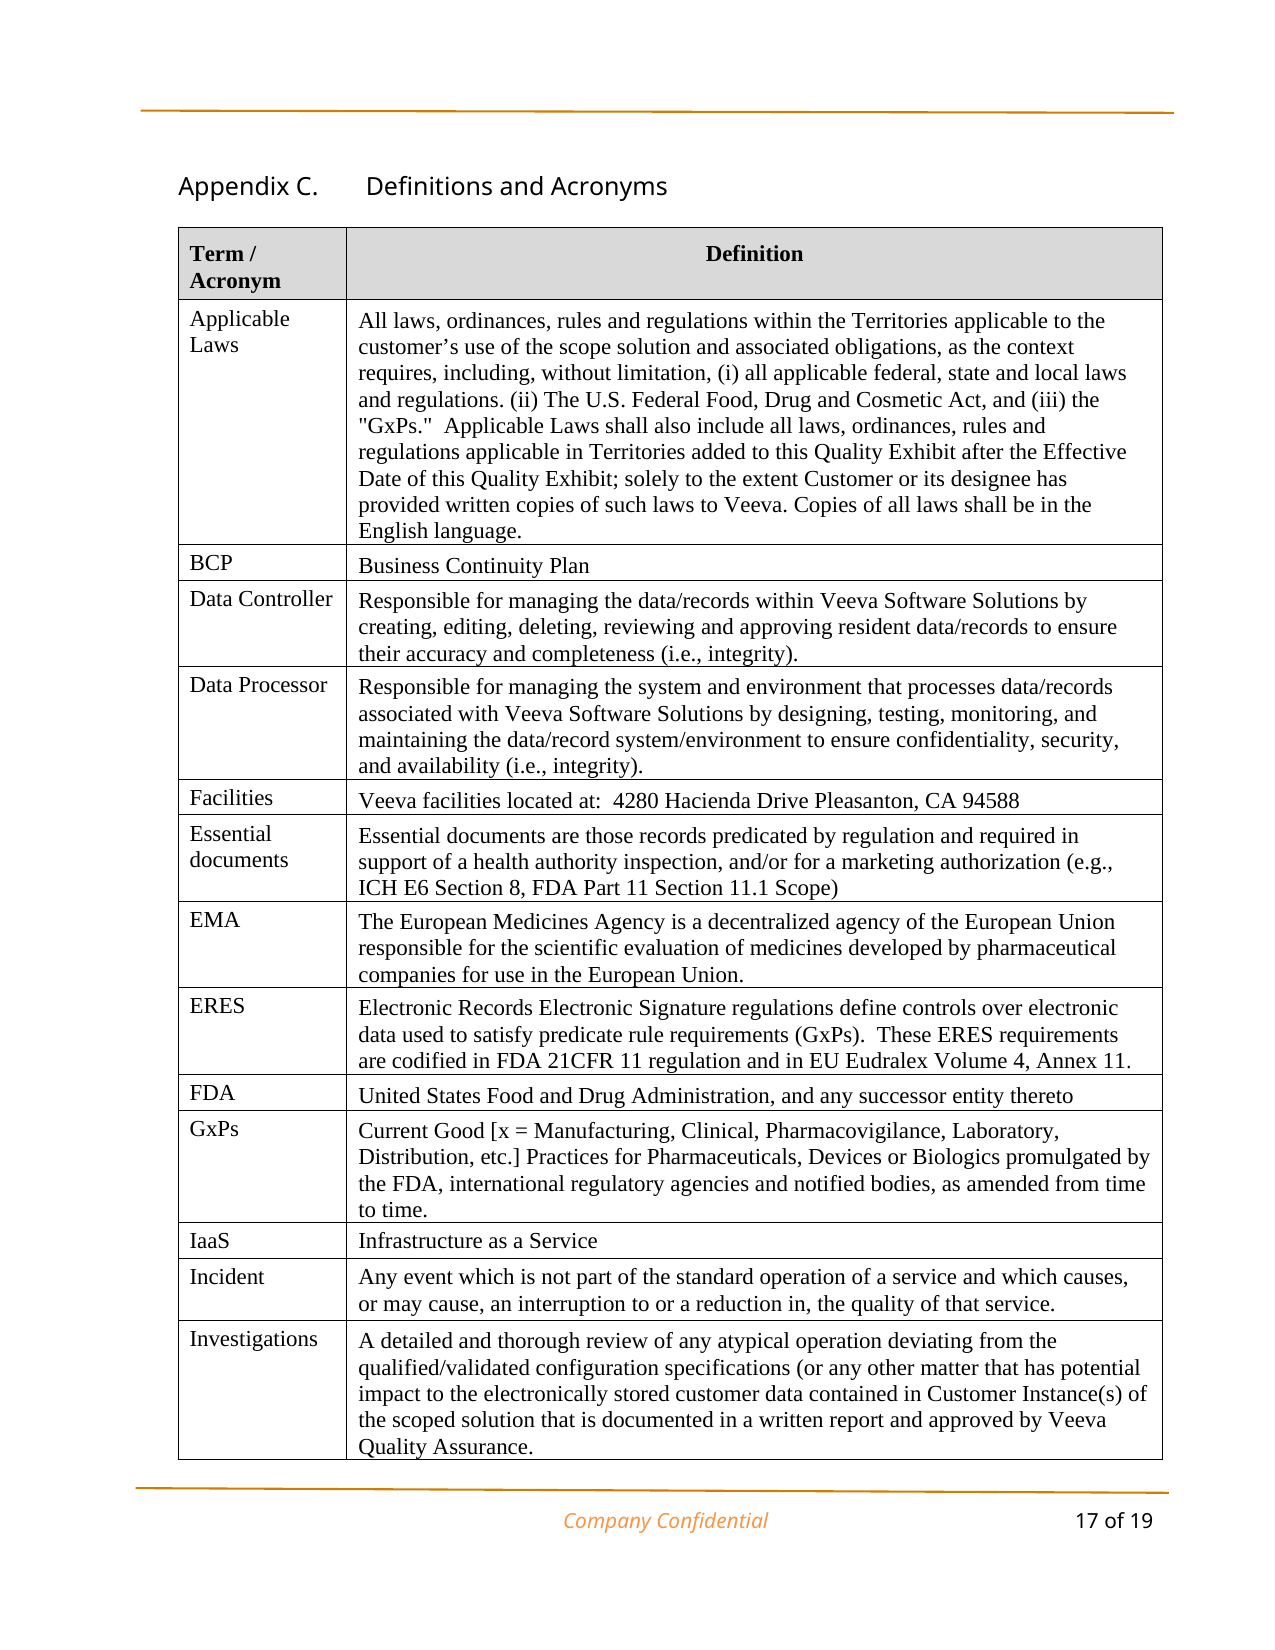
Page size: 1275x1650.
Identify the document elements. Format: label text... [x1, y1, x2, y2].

table_cell Essential documents [179, 815, 346, 901]
table_cell Incident [179, 1259, 346, 1320]
table_cell Business Continuity Plan [347, 545, 1162, 579]
table_cell Essential documents are those records predicated by regulation and required in support of a health authority inspection, and/or for a marketing authorization (e.g., ICH E6 Section 8, FDA Part 11 Section 11.1 Scope) [347, 815, 1162, 901]
table_cell Facilities [179, 780, 346, 814]
table_cell Data Processor [179, 667, 346, 779]
table_cell Responsible for managing the system and environment that processes data/records associated with Veeva Software Solutions by designing, testing, monitoring, and maintaining the data/record system/environment to ensure confidentiality, security, and availability (i.e., integrity). [347, 667, 1162, 779]
table_cell Current Good [x = Manufacturing, Clinical, Pharmacovigilance, Laboratory, Distribution, etc.] Practices for Pharmaceuticals, Devices or Biologics promulgated by the FDA, international regulatory agencies and notified bodies, as amended from time to time. [347, 1111, 1162, 1222]
table_cell BCP [179, 545, 346, 579]
table_cell ERES [179, 988, 346, 1074]
table_header Definition [347, 228, 1162, 299]
table_cell Infrastructure as a Service [347, 1223, 1162, 1258]
table_header Term / Acronym [179, 228, 346, 299]
table_cell Data Controller [179, 581, 346, 666]
table_cell Investigations [179, 1321, 346, 1459]
table_cell Veeva facilities located at: 4280 Hacienda Drive Pleasanton, CA 94588 [347, 780, 1162, 814]
table_cell Responsible for managing the data/records within Veeva Software Solutions by creating, editing, deleting, reviewing and approving resident data/records to ensure their accuracy and completeness (i.e., integrity). [347, 581, 1162, 666]
table_cell FDA [179, 1075, 346, 1109]
table_cell Applicable Laws [179, 300, 346, 544]
text Definitions and Acronyms [178, 169, 1162, 203]
table_cell All laws, ordinances, rules and regulations within the Territories applicable to the customer’s use of the scope solution and associated obligations, as the context requires, including, without limitation, (i) all applicable federal, state and local laws and regulations. (ii) The U.S. Federal Food, Drug and Cosmetic Act, and (iii) the "GxPs." Applicable Laws shall also include all laws, ordinances, rules and regulations applicable in Territories added to this Quality Exhibit after the Effective Date of this Quality Exhibit; solely to the extent Customer or its designee has provided written copies of such laws to Veeva. Copies of all laws shall be in the English language. [347, 300, 1162, 544]
table_cell GxPs [179, 1111, 346, 1222]
table_cell A detailed and thorough review of any atypical operation deviating from the qualified/validated configuration specifications (or any other matter that has potential impact to the electronically stored customer data contained in Customer Instance(s) of the scoped solution that is documented in a written report and approved by Veeva Quality Assurance. [347, 1321, 1162, 1459]
table_cell The European Medicines Agency is a decentralized agency of the European Union responsible for the scientific evaluation of medicines developed by pharmaceutical companies for use in the European Union. [347, 902, 1162, 987]
table_cell Electronic Records Electronic Signature regulations define controls over electronic data used to satisfy predicate rule requirements (GxPs). These ERES requirements are codified in FDA 21CFR 11 regulation and in EU Eudralex Volume 4, Annex 11. [347, 988, 1162, 1074]
table_cell Any event which is not part of the standard operation of a service and which causes, or may cause, an interruption to or a reduction in, the quality of that service. [347, 1259, 1162, 1320]
table_cell EMA [179, 902, 346, 987]
table_cell IaaS [179, 1223, 346, 1258]
table_cell United States Food and Drug Administration, and any successor entity thereto [347, 1075, 1162, 1109]
